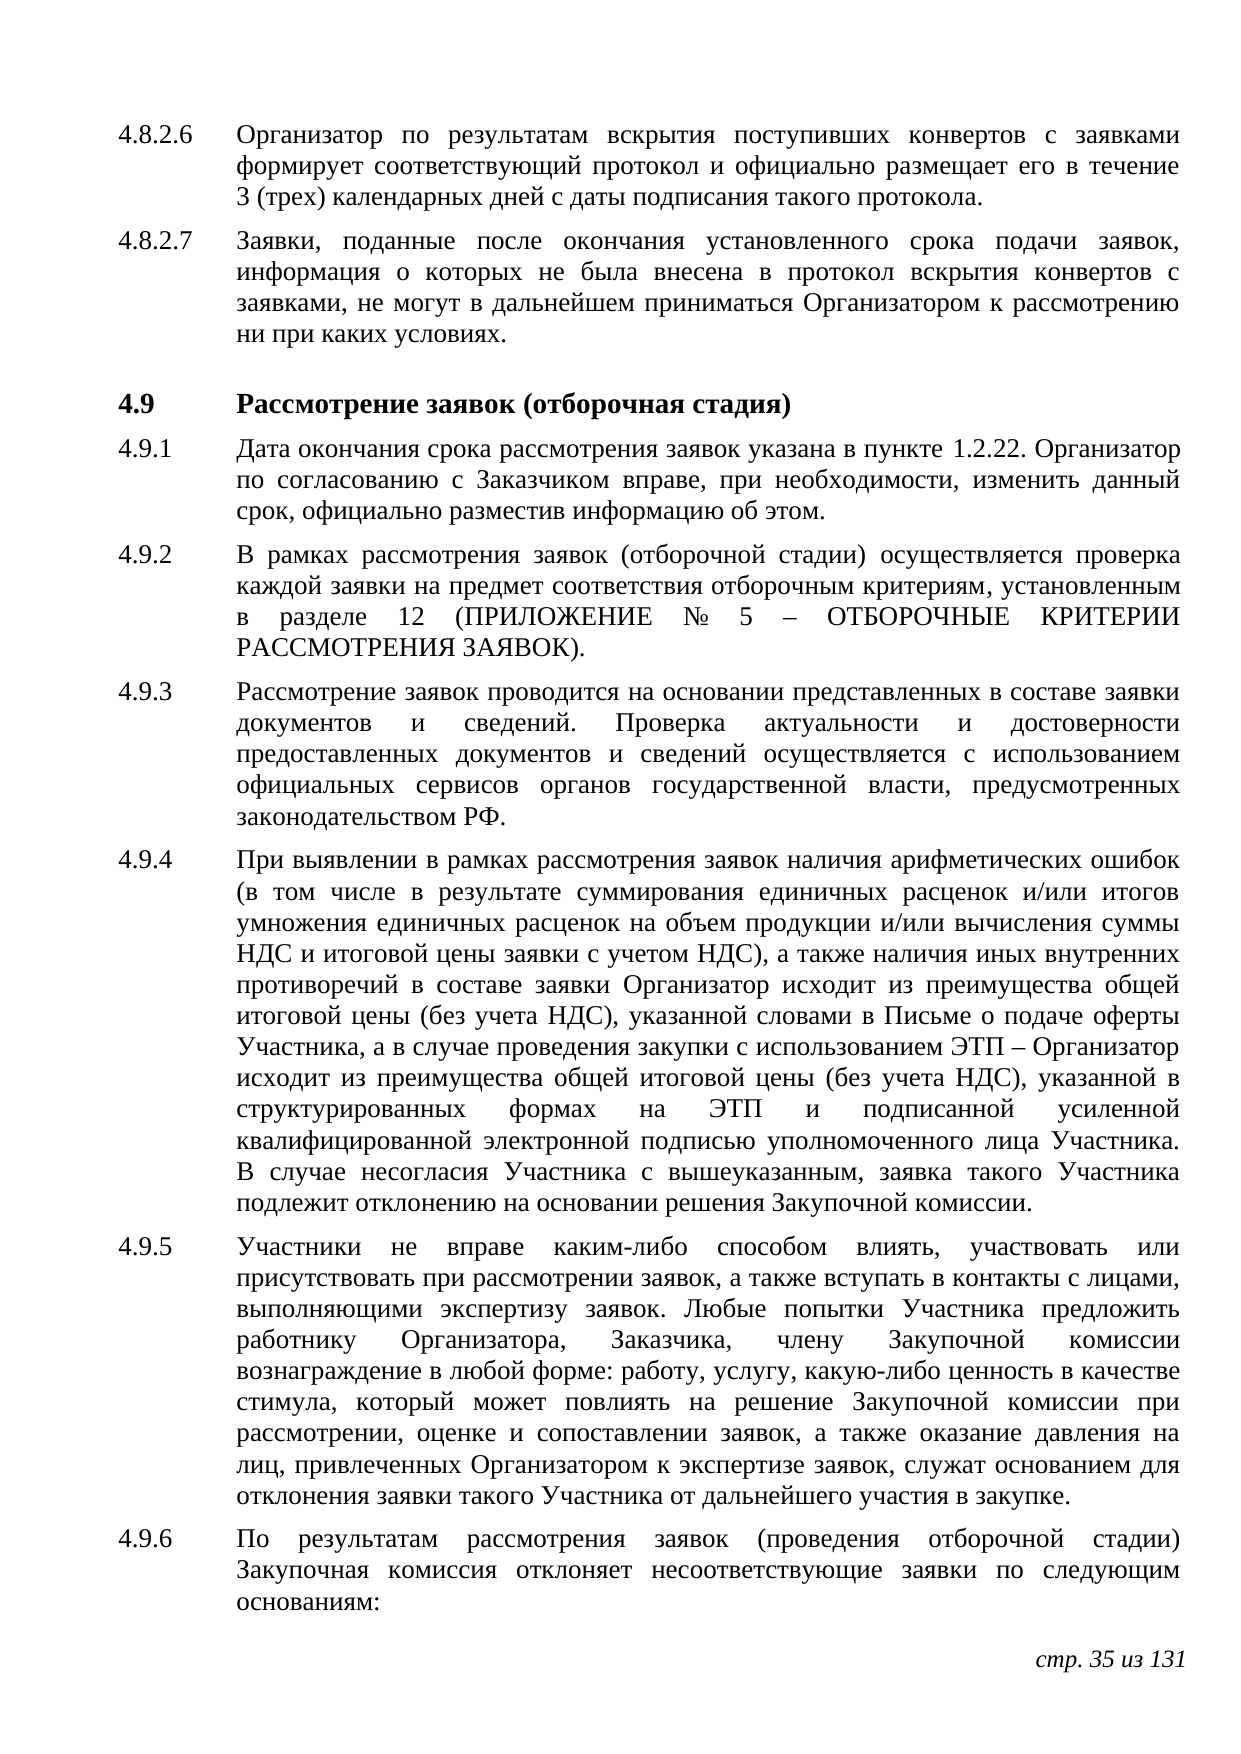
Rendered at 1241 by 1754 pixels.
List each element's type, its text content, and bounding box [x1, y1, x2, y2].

text Рассмотрение заявок проводится на основании представленных в составе заявки документов и сведений. Проверка актуальности и достоверности предоставленных документов и сведений осуществляется с использованием официальных сервисов органов государственной власти, предусмотренных законодательством РФ. [118, 675, 1181, 831]
text В рамках рассмотрения заявок (отборочной стадии) осуществляется проверка каждой заявки на предмет соответствия отборочным критериям, установленным в разделе 12 (ПРИЛОЖЕНИЕ № 5 – ОТБОРОЧНЫЕ КРИТЕРИИ РАССМОТРЕНИЯ ЗАЯВОК). [118, 538, 1181, 663]
subtitle Рассмотрение заявок (отборочная стадия) [118, 386, 1181, 420]
text Участники не вправе каким-либо способом влиять, участвовать или присутствовать при рассмотрении заявок, а также вступать в контакты с лицами, выполняющими экспертизу заявок. Любые попытки Участника предложить работнику Организатора, Заказчика, члену Закупочной комиссии вознаграждение в любой форме: работу, услугу, какую-либо ценность в качестве стимула, который может повлиять на решение Закупочной комиссии при рассмотрении, оценке и сопоставлении заявок, а также оказание давления на лиц, привлеченных Организатором к экспертизе заявок, служат основанием для отклонения заявки такого Участника от дальнейшего участия в закупке. [118, 1230, 1181, 1510]
text При выявлении в рамках рассмотрения заявок наличия арифметических ошибок (в том числе в результате суммирования единичных расценок и/или итогов умножения единичных расценок на объем продукции и/или вычисления суммы НДС и итоговой цены заявки с учетом НДС), а также наличия иных внутренних противоречий в составе заявки Организатор исходит из преимущества общей итоговой цены (без учета НДС), указанной словами в Письме о подаче оферты Участника, а в случае проведения закупки с использованием ЭТП – Организатор исходит из преимущества общей итоговой цены (без учета НДС), указанной в структурированных формах на ЭТП и подписанной усиленной квалифицированной электронной подписью уполномоченного лица Участника. В случае несогласия Участника с вышеуказанным, заявка такого Участника подлежит отклонению на основании решения Закупочной комиссии. [118, 843, 1181, 1217]
text Дата окончания срока рассмотрения заявок указана в пункте 1.2.22. Организатор по согласованию с Заказчиком вправе, при необходимости, изменить данный срок, официально разместив информацию об этом. [118, 432, 1181, 526]
list Организатор по результатам вскрытия поступивших конвертов с заявками формирует соответствующий протокол и официально размещает его в течение 3 (трех) календарных дней с даты подписания такого протокола. [118, 118, 1181, 212]
list Заявки, поданные после окончания установленного срока подачи заявок, информация о которых не была внесена в протокол вскрытия конвертов с заявками, не могут в дальнейшем приниматься Организатором к рассмотрению ни при каких условиях. [118, 224, 1181, 349]
text По результатам рассмотрения заявок (проведения отборочной стадии) Закупочная комиссия отклоняет несоответствующие заявки по следующим основаниям: [118, 1522, 1181, 1616]
